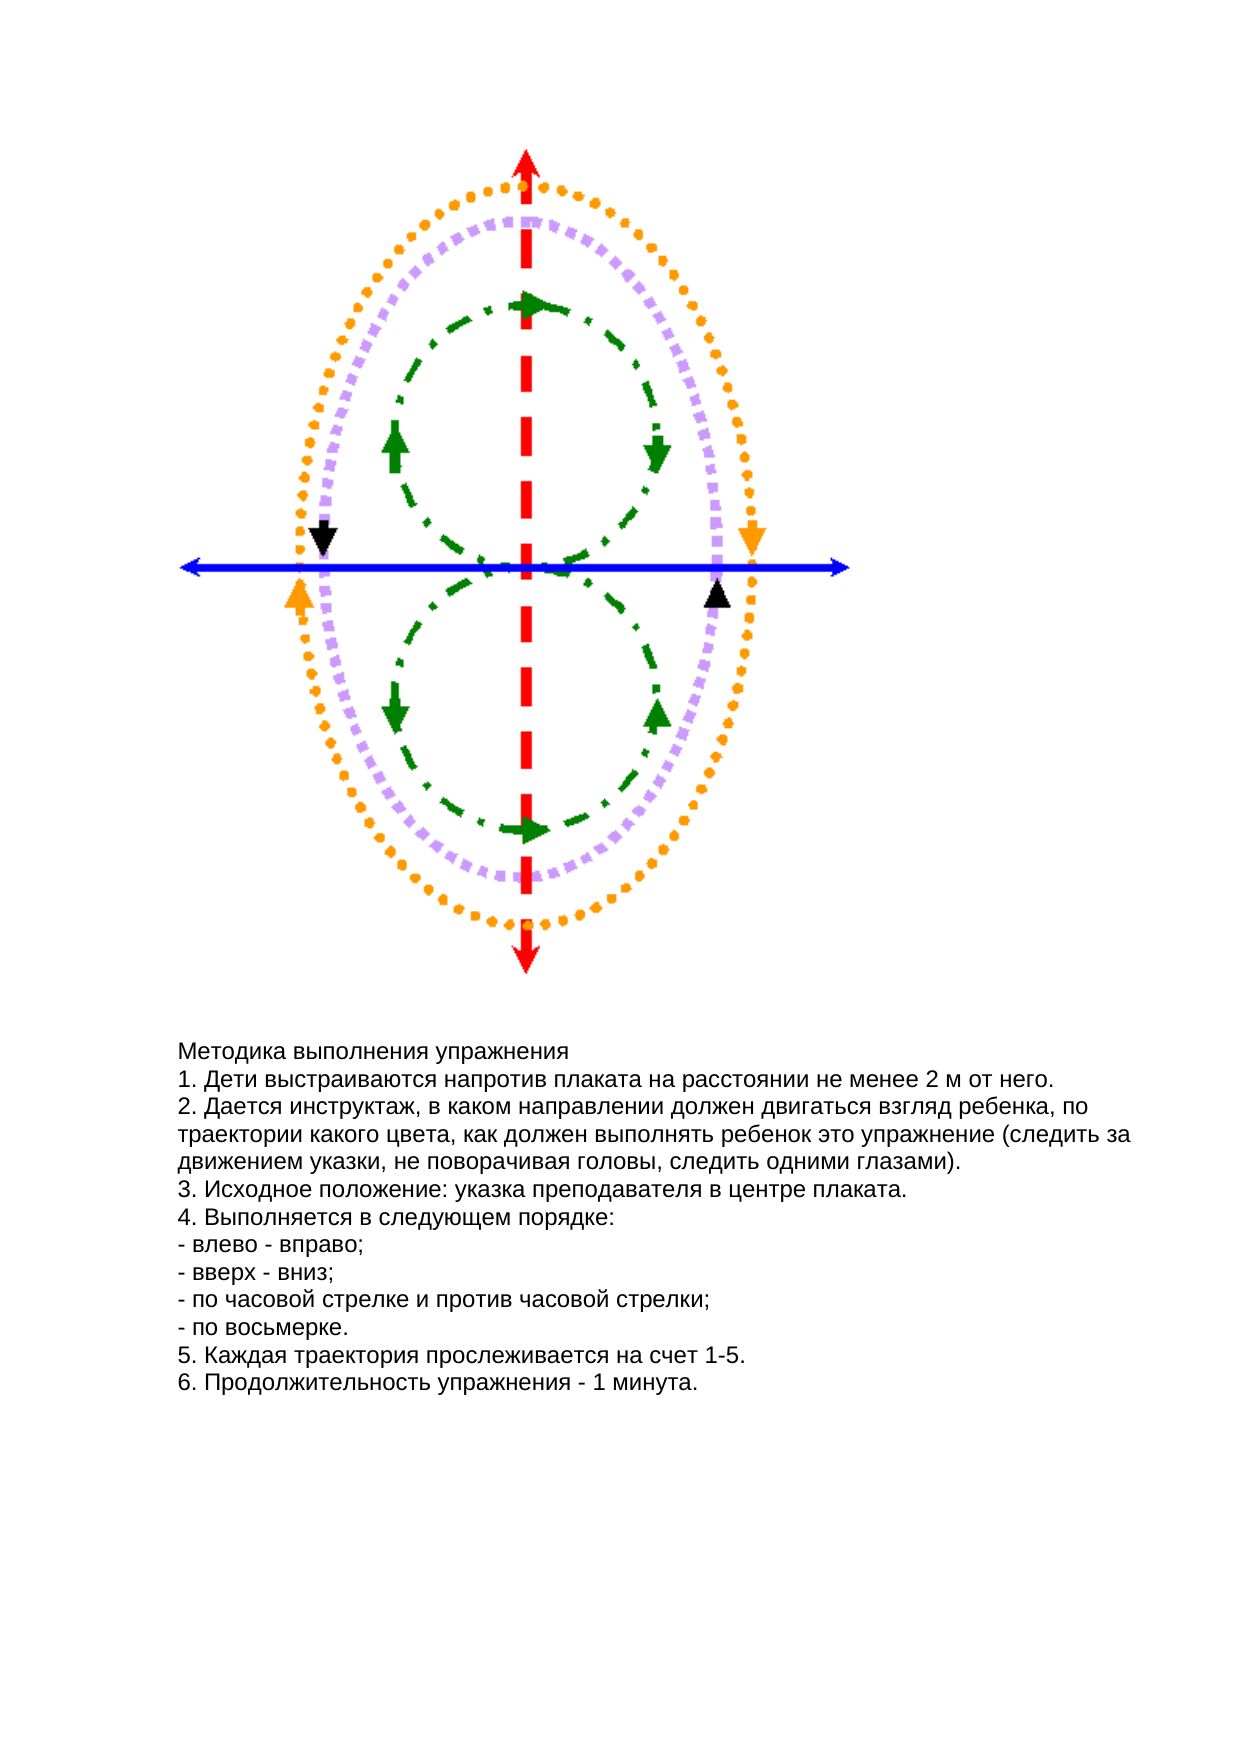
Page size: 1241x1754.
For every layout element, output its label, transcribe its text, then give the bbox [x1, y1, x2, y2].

picture [177, 145, 856, 982]
text Методика выполнения упражнения 1. Дети выстраиваются напротив плаката на расстоянии не менее 2 м от него. 2. Дается инструктаж, в каком направлении должен двигаться взгляд ребенка, по траектории какого цвета, как должен выполнять ребенок это упражнение (следить за движением указки, не поворачивая головы, следить одними глазами). 3. Исходное положение: указка преподавателя в центре плаката. 4. Выполняется в следующем порядке: - влево - вправо; - вверх - вниз; - по часовой стрелке и против часовой стрелки; - по восьмерке. 5. Каждая траектория прослеживается на счет 1-5. 6. Продолжительность упражнения - 1 минута. [177, 1009, 1152, 1396]
